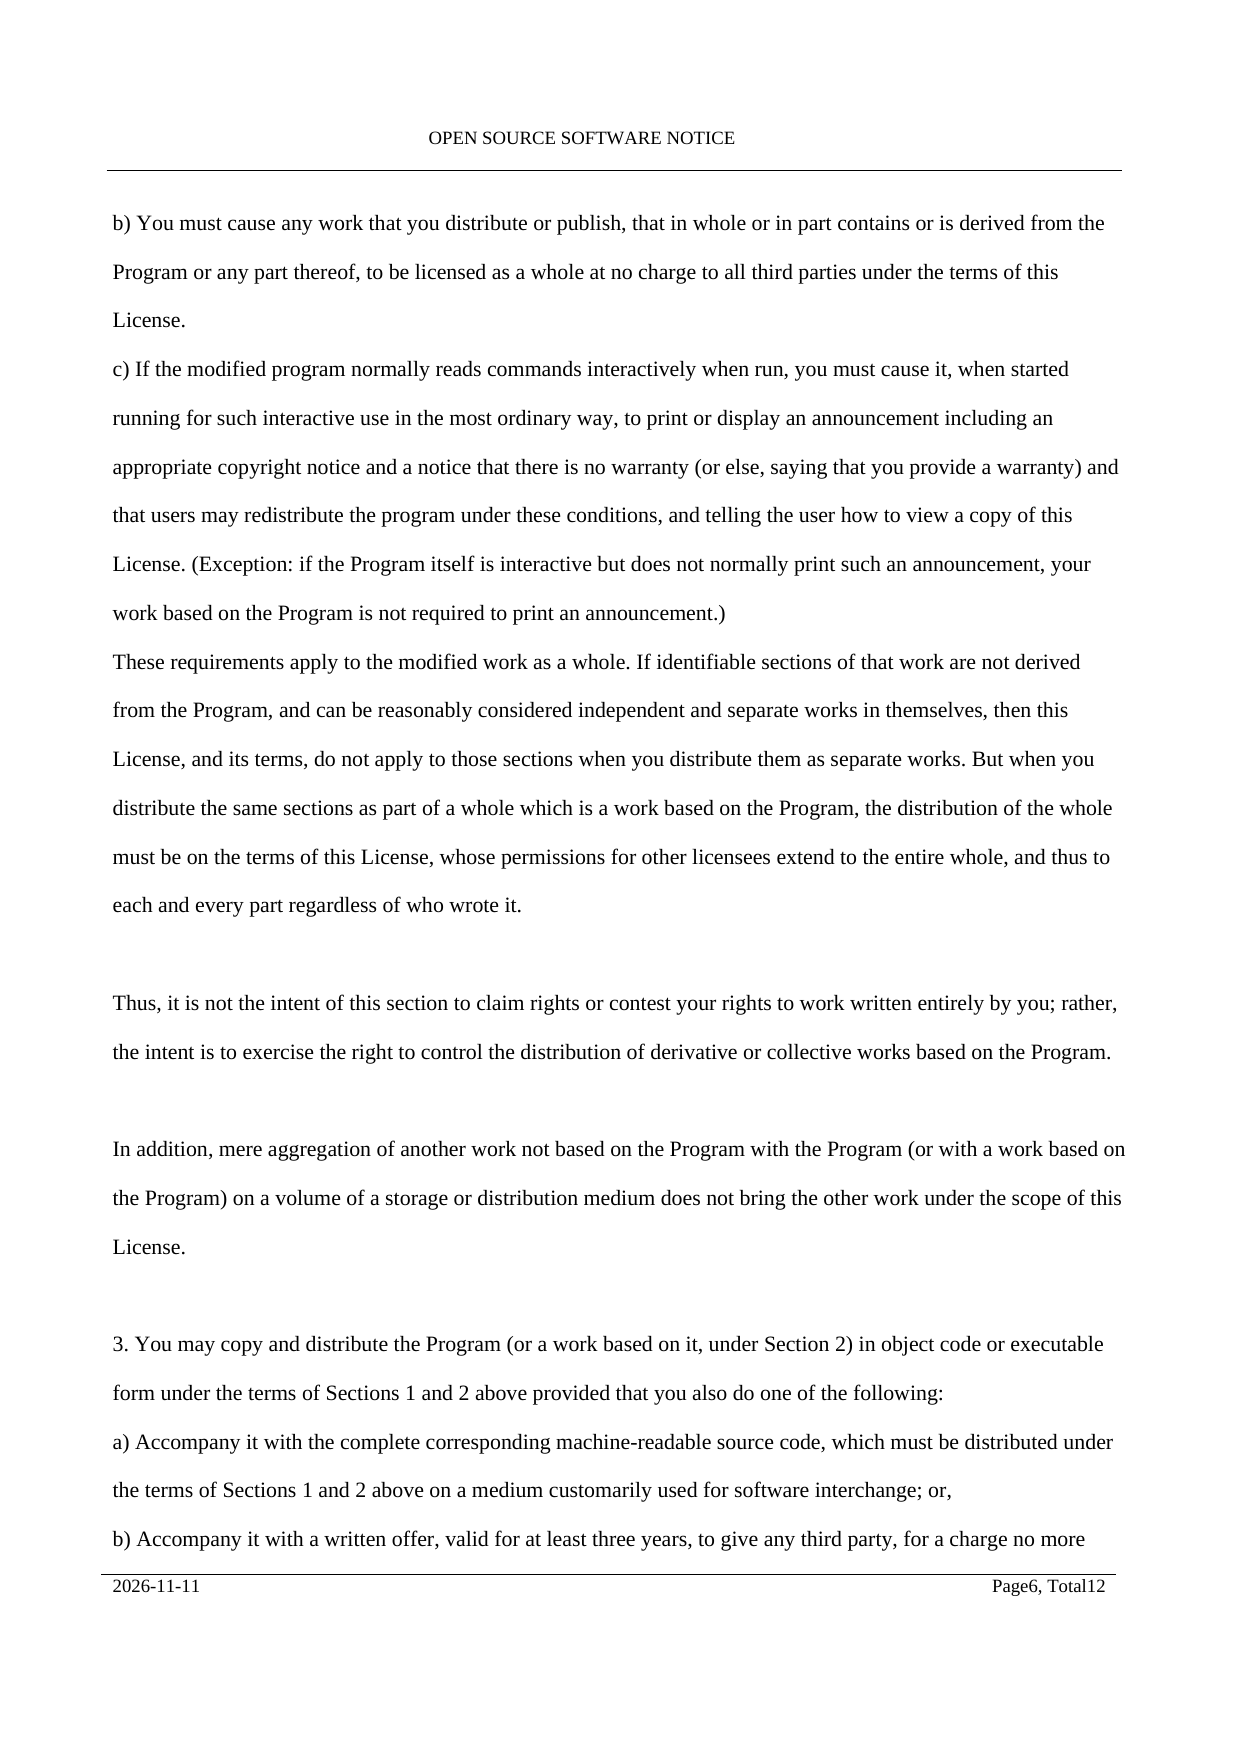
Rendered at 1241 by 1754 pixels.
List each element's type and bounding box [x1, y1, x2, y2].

text [112, 206, 1128, 1555]
